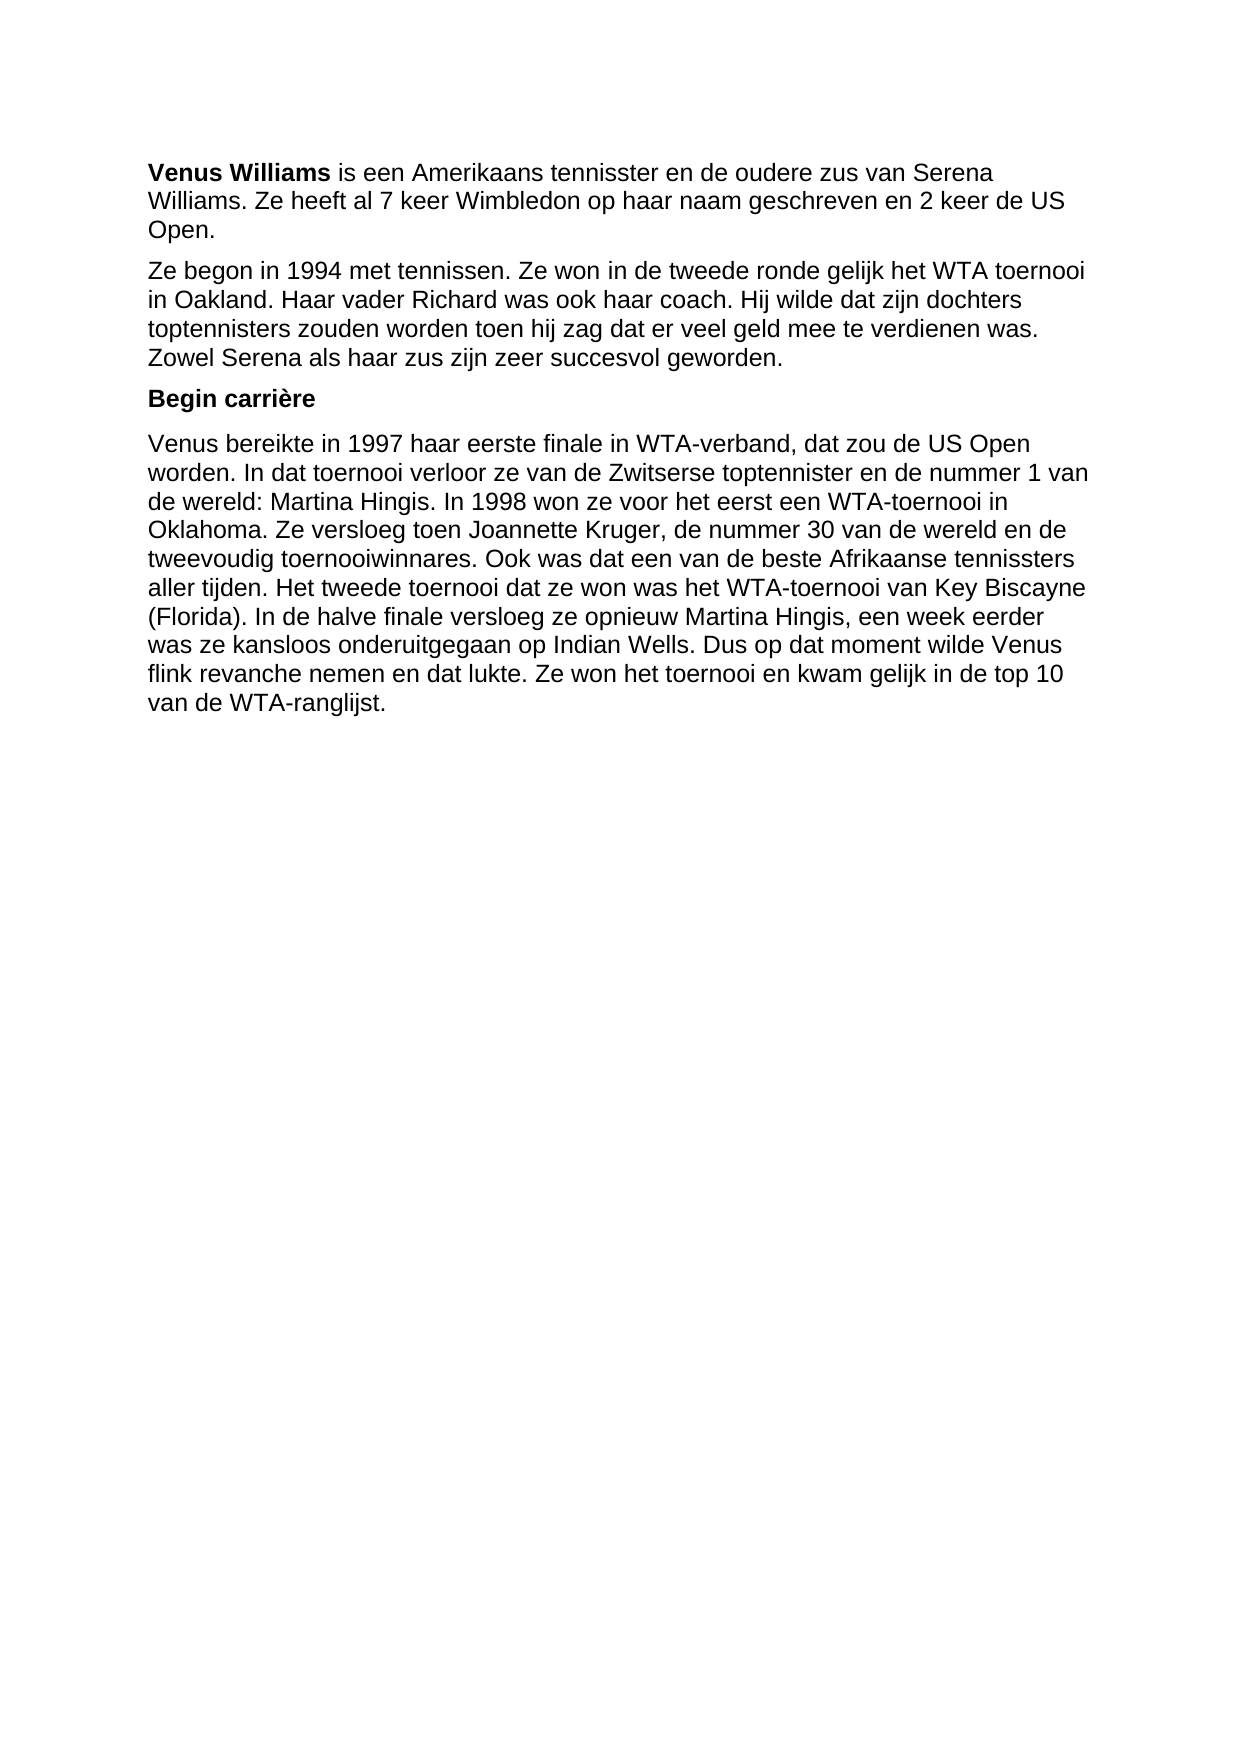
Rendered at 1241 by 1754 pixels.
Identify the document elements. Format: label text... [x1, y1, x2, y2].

text Venus bereikte in 1997 haar eerste finale in WTA-verband, dat zou de US Open worden. In dat toernooi verloor ze van de Zwitserse toptennister en de nummer 1 van de wereld: Martina Hingis. In 1998 won ze voor het eerst een WTA-toernooi in Oklahoma. Ze versloeg toen Joannette Kruger, de nummer 30 van de wereld en de tweevoudig toernooiwinnares. Ook was dat een van de beste Afrikaanse tennissters aller tijden. Het tweede toernooi dat ze won was het WTA-toernooi van Key Biscayne (Florida). In de halve finale versloeg ze opnieuw Martina Hingis, een week eerder was ze kansloos onderuitgegaan op Indian Wells. Dus op dat moment wilde Venus flink revanche nemen en dat lukte. Ze won het toernooi en kwam gelijk in de top 10 van de WTA-ranglijst. [148, 429, 1093, 717]
text Begin carrière [148, 384, 1093, 413]
text Ze begon in 1994 met tennissen. Ze won in de tweede ronde gelijk het WTA toernooi in Oakland. Haar vader Richard was ook haar coach. Hij wilde dat zijn dochters toptennisters zouden worden toen hij zag dat er veel geld mee te verdienen was. Zowel Serena als haar zus zijn zeer succesvol geworden. [148, 256, 1093, 371]
text Venus Williams is een Amerikaans tennisster en de oudere zus van Serena Williams. Ze heeft al 7 keer Wimbledon op haar naam geschreven en 2 keer de US Open. [148, 158, 1093, 244]
